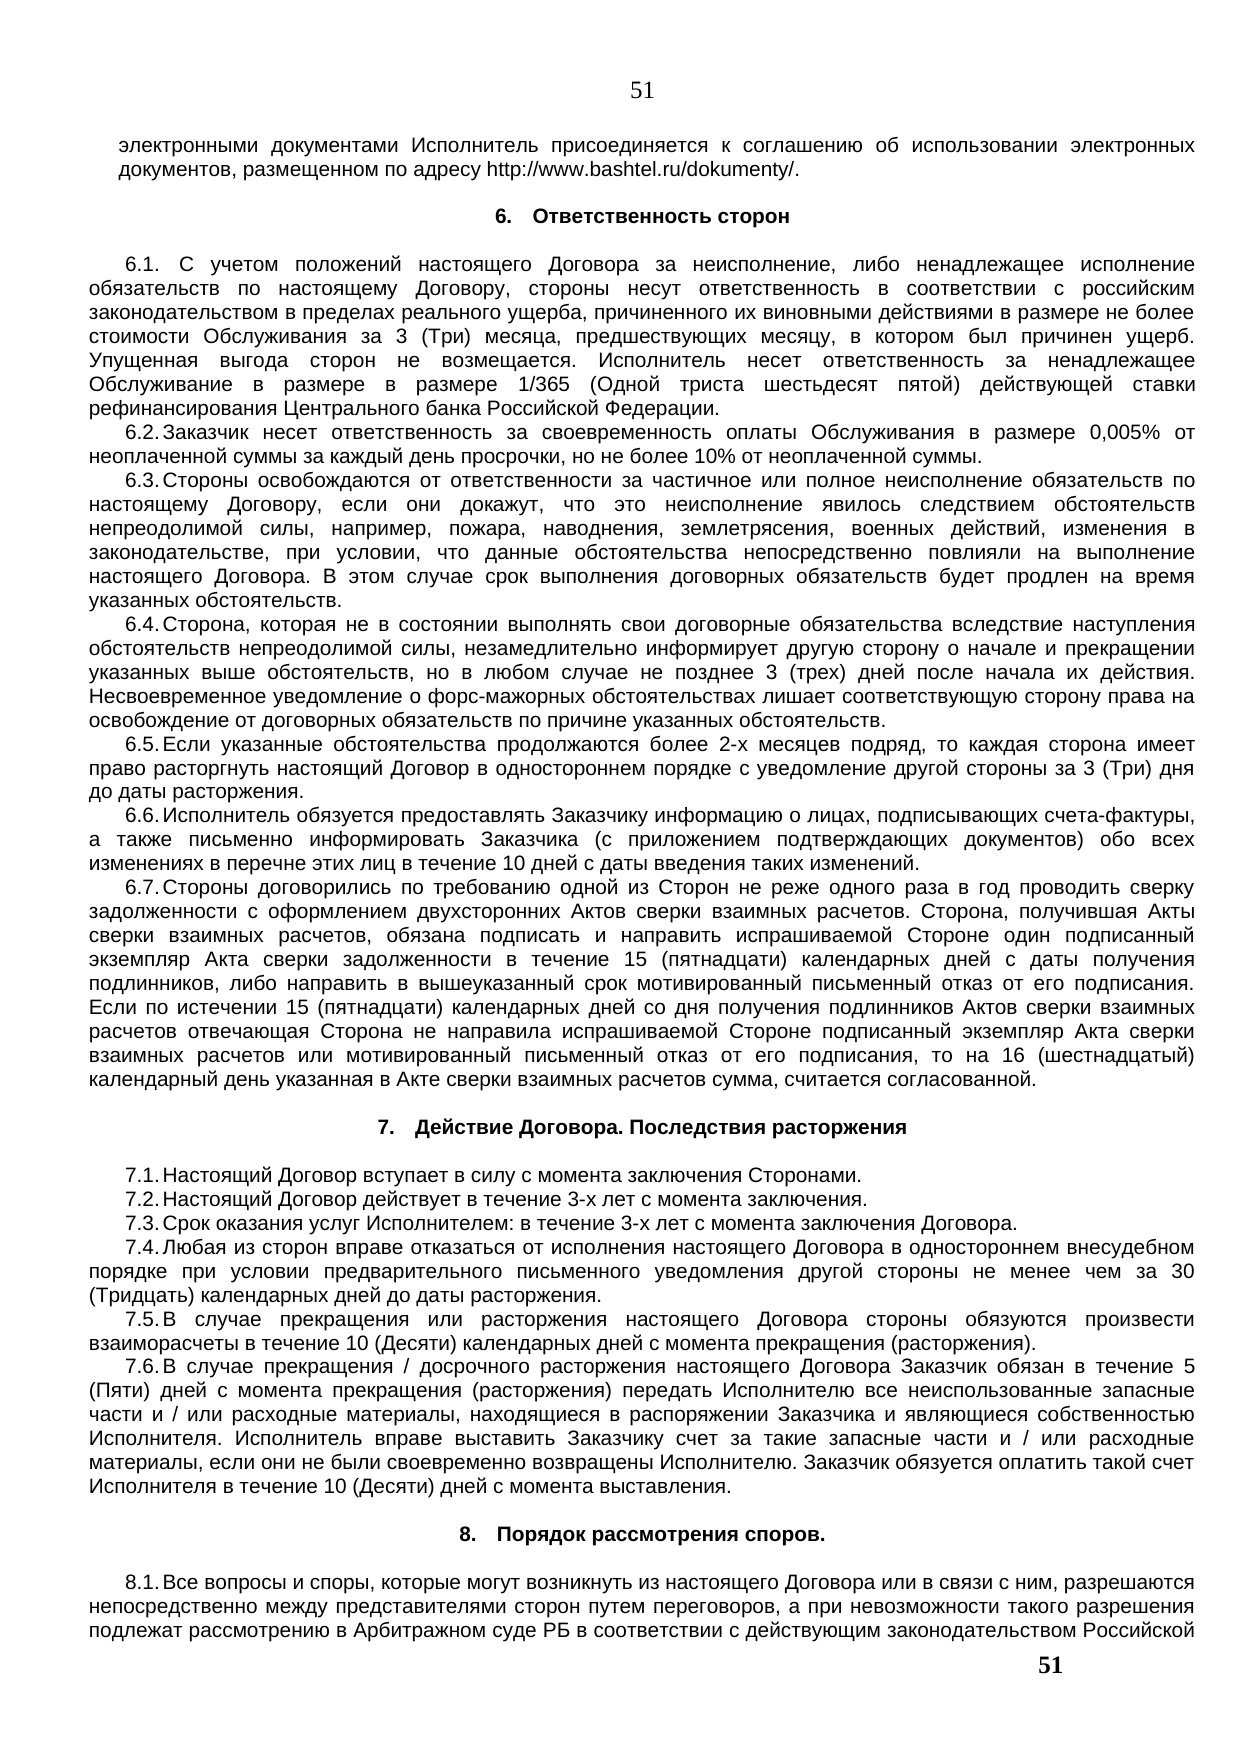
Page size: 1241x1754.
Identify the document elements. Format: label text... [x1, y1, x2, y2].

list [89, 1570, 1196, 1642]
list В случае прекращения / досрочного расторжения настоящего Договора Заказчик обязан в течение 5 (Пяти) дней с момента прекращения (расторжения) передать Исполнителю все неиспользованные запасные части и / или расходные материалы, находящиеся в распоряжении Заказчика и являющиеся собственностью Исполнителя. Исполнитель вправе выставить Заказчику счет за такие запасные части и / или расходные материалы, если они не были своевременно возвращены Исполнителю. Заказчик обязуется оплатить такой счет Исполнителя в течение 10 (Десяти) дней с момента выставления. [89, 1354, 1196, 1498]
list С учетом положений настоящего Договора за неисполнение, либо ненадлежащее исполнение обязательств по настоящему Договору, стороны несут ответственность в соответствии с российским законодательством в пределах реального ущерба, причиненного их виновными действиями в размере не более стоимости Обслуживания за 3 (Три) месяца, предшествующих месяцу, в котором был причинен ущерб. Упущенная выгода сторон не возмещается. Исполнитель несет ответственность за ненадлежащее Обслуживание в размере в размере 1/365 (Одной триста шестьдесят пятой) действующей ставки рефинансирования Центрального банка Российской Федерации. [89, 252, 1196, 420]
list Стороны договорились по требованию одной из Сторон не реже одного раза в год проводить сверку задолженности с оформлением двухсторонних Актов сверки взаимных расчетов. Сторона, получившая Акты сверки взаимных расчетов, обязана подписать и направить испрашиваемой Стороне один подписанный экземпляр Акта сверки задолженности в течение 15 (пятнадцати) календарных дней с даты получения подлинников, либо направить в вышеуказанный срок мотивированный письменный отказ от его подписания. Если по истечении 15 (пятнадцати) календарных дней со дня получения подлинников Актов сверки взаимных расчетов отвечающая Сторона не направила испрашиваемой Стороне подписанный экземпляр Акта сверки взаимных расчетов или мотивированный письменный отказ от его подписания, то на 16 (шестнадцатый) календарный день указанная в Акте сверки взаимных расчетов сумма, считается согласованной. [89, 875, 1196, 1091]
list Настоящий Договор действует в течение 3-х лет с момента заключения. [89, 1187, 1196, 1211]
list Исполнитель обязуется предоставлять Заказчику информацию о лицах, подписывающих счета-фактуры, а также письменно информировать Заказчика (с приложением подтверждающих документов) обо всех изменениях в перечне этих лиц в течение 10 дней с даты введения таких изменений. [89, 803, 1196, 875]
list Срок оказания услуг Исполнителем: в течение 3-х лет с момента заключения Договора. [89, 1211, 1196, 1234]
list В случае прекращения или расторжения настоящего Договора стороны обязуются произвести взаиморасчеты в течение 10 (Десяти) календарных дней с момента прекращения (расторжения). [89, 1306, 1196, 1354]
list Стороны освобождаются от ответственности за частичное или полное неисполнение обязательств по настоящему Договору, если они докажут, что это неисполнение явилось следствием обстоятельств непреодолимой силы, например, пожара, наводнения, землетрясения, военных действий, изменения в законодательстве, при условии, что данные обстоятельства непосредственно повлияли на выполнение настоящего Договора. В этом случае срок выполнения договорных обязательств будет продлен на время указанных обстоятельств. [89, 468, 1196, 612]
list Ответственность сторон [89, 204, 1196, 228]
list Действие Договора. Последствия расторжения [89, 1115, 1196, 1139]
list Порядок рассмотрения споров. [89, 1522, 1196, 1546]
list Если указанные обстоятельства продолжаются более 2-х месяцев подряд, то каждая сторона имеет право расторгнуть настоящий Договор в одностороннем порядке с уведомление другой стороны за 3 (Три) дня до даты расторжения. [89, 731, 1196, 803]
list Заказчик несет ответственность за своевременность оплаты Обслуживания в размере 0,005% от неоплаченной суммы за каждый день просрочки, но не более 10% от неоплаченной суммы. [89, 420, 1196, 468]
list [89, 132, 1196, 180]
list Сторона, которая не в состоянии выполнять свои договорные обязательства вследствие наступления обстоятельств непреодолимой силы, незамедлительно информирует другую сторону о начале и прекращении указанных выше обстоятельств, но в любом случае не позднее 3 (трех) дней после начала их действия. Несвоевременное уведомление о форс-мажорных обстоятельствах лишает соответствующую сторону права на освобождение от договорных обязательств по причине указанных обстоятельств. [89, 612, 1196, 731]
list Настоящий Договор вступает в силу с момента заключения Сторонами. [89, 1163, 1196, 1187]
list Любая из сторон вправе отказаться от исполнения настоящего Договора в одностороннем внесудебном порядке при условии предварительного письменного уведомления другой стороны не менее чем за 30 (Тридцать) календарных дней до даты расторжения. [89, 1234, 1196, 1306]
